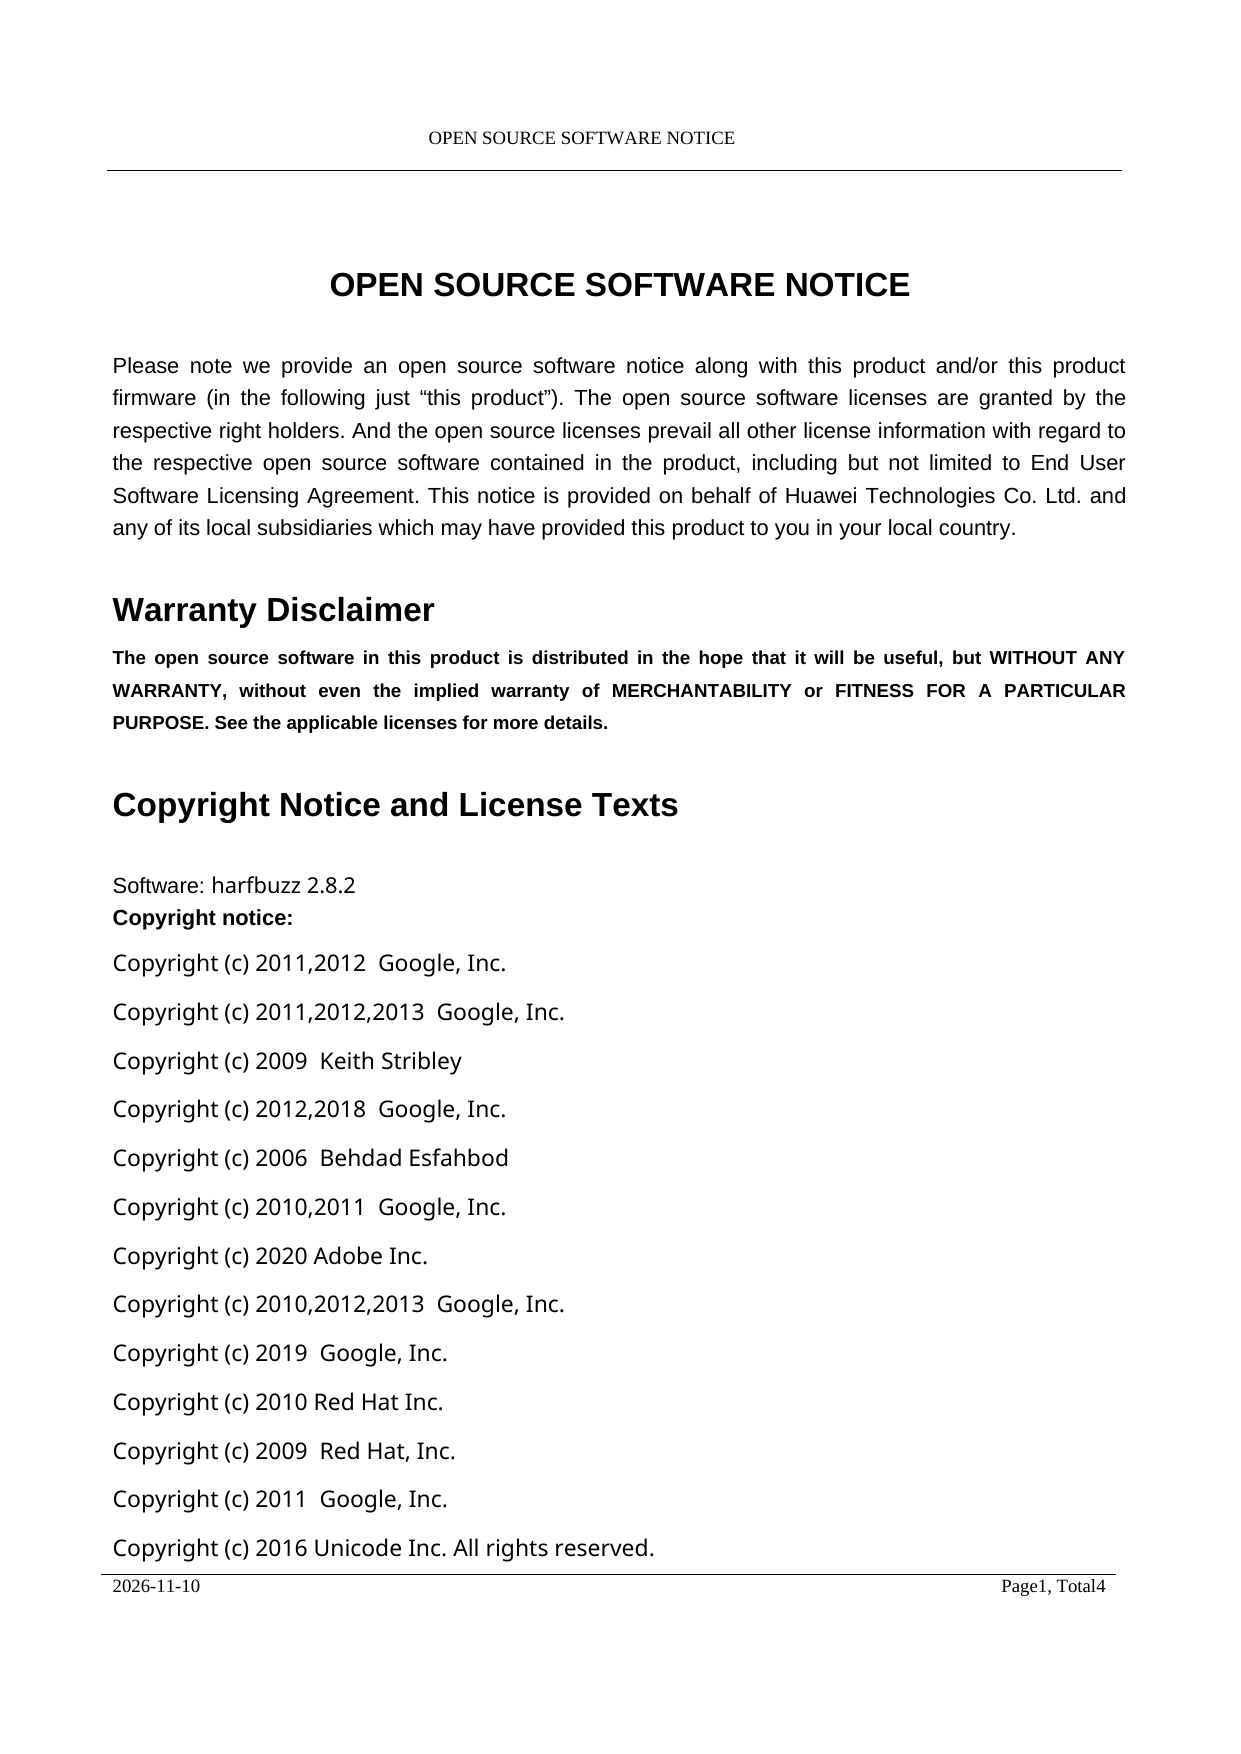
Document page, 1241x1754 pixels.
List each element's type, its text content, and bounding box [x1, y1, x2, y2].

text Copyright Notice and License Texts [112, 771, 1128, 836]
text Copyright notice: [112, 901, 1128, 934]
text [112, 947, 1128, 1564]
text Please note we provide an open source software notice along with this product and/or this product firmware (in the following just “this product”). The open source software licenses are granted by the respective right holders. And the open source licenses prevail all other license information with regard to the respective open source software contained in the product, including but not limited to End User Software Licensing Agreement. This notice is provided on behalf of Huawei Technologies Co. Ltd. and any of its local subsidiaries which may have provided this product to you in your local country. [112, 349, 1128, 544]
text The open source software in this product is distributed in the hope that it will be useful, but WITHOUT ANY WARRANTY, without even the implied warranty of MERCHANTABILITY or FITNESS FOR A PARTICULAR PURPOSE. See the applicable licenses for more details. [112, 641, 1128, 739]
text Software: harfbuzz 2.8.2 [112, 869, 1128, 901]
text OPEN SOURCE SOFTWARE NOTICE [112, 251, 1128, 316]
text Warranty Disclaimer [112, 576, 1128, 641]
